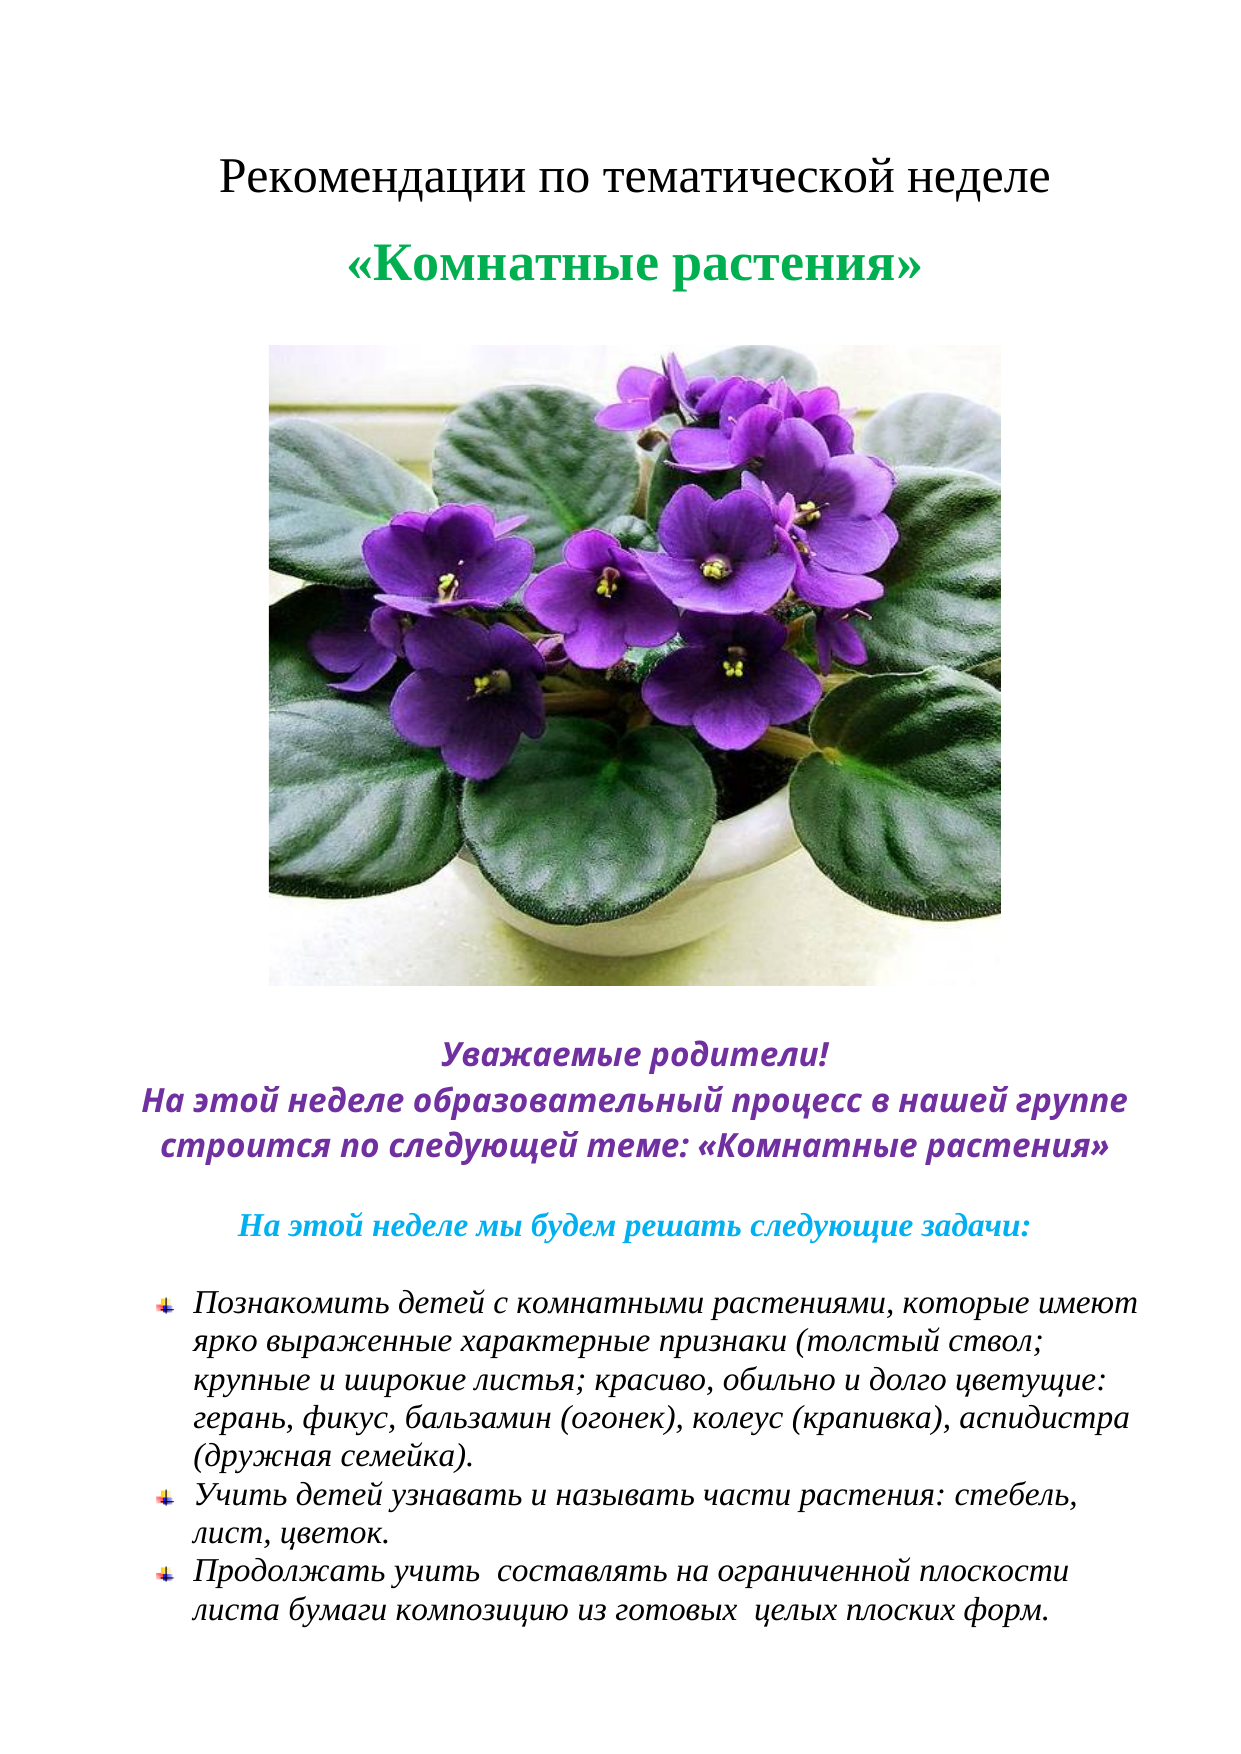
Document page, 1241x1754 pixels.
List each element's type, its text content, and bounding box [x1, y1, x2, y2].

list Продолжать учить составлять на ограниченной плоскости листа бумаги композицию из готовых целых плоских форм. [156, 1551, 1152, 1627]
text Уважаемые родители! [118, 1031, 1152, 1077]
picture [268, 345, 1001, 986]
picture [156, 1488, 174, 1506]
picture [156, 1565, 174, 1582]
picture [156, 1296, 174, 1314]
text На этой неделе образовательный процесс в нашей группе строится по следующей теме: «Комнатные растения» [118, 1077, 1152, 1167]
text «Комнатные растения» [118, 230, 1152, 292]
text На этой неделе мы будем решать следующие задачи: [118, 1206, 1152, 1244]
list Познакомить детей с комнатными растениями, которые имеют ярко выраженные характерные признаки (толстый ствол; крупные и широкие листья; красиво, обильно и долго цветущие: герань, фикус, бальзамин (огонек), колеус (крапивка), аспидистра (дружная семейка). [156, 1282, 1152, 1474]
list Учить детей узнавать и называть части растения: стебель, лист, цветок. [156, 1474, 1152, 1551]
text Рекомендации по тематической неделе [118, 146, 1152, 204]
